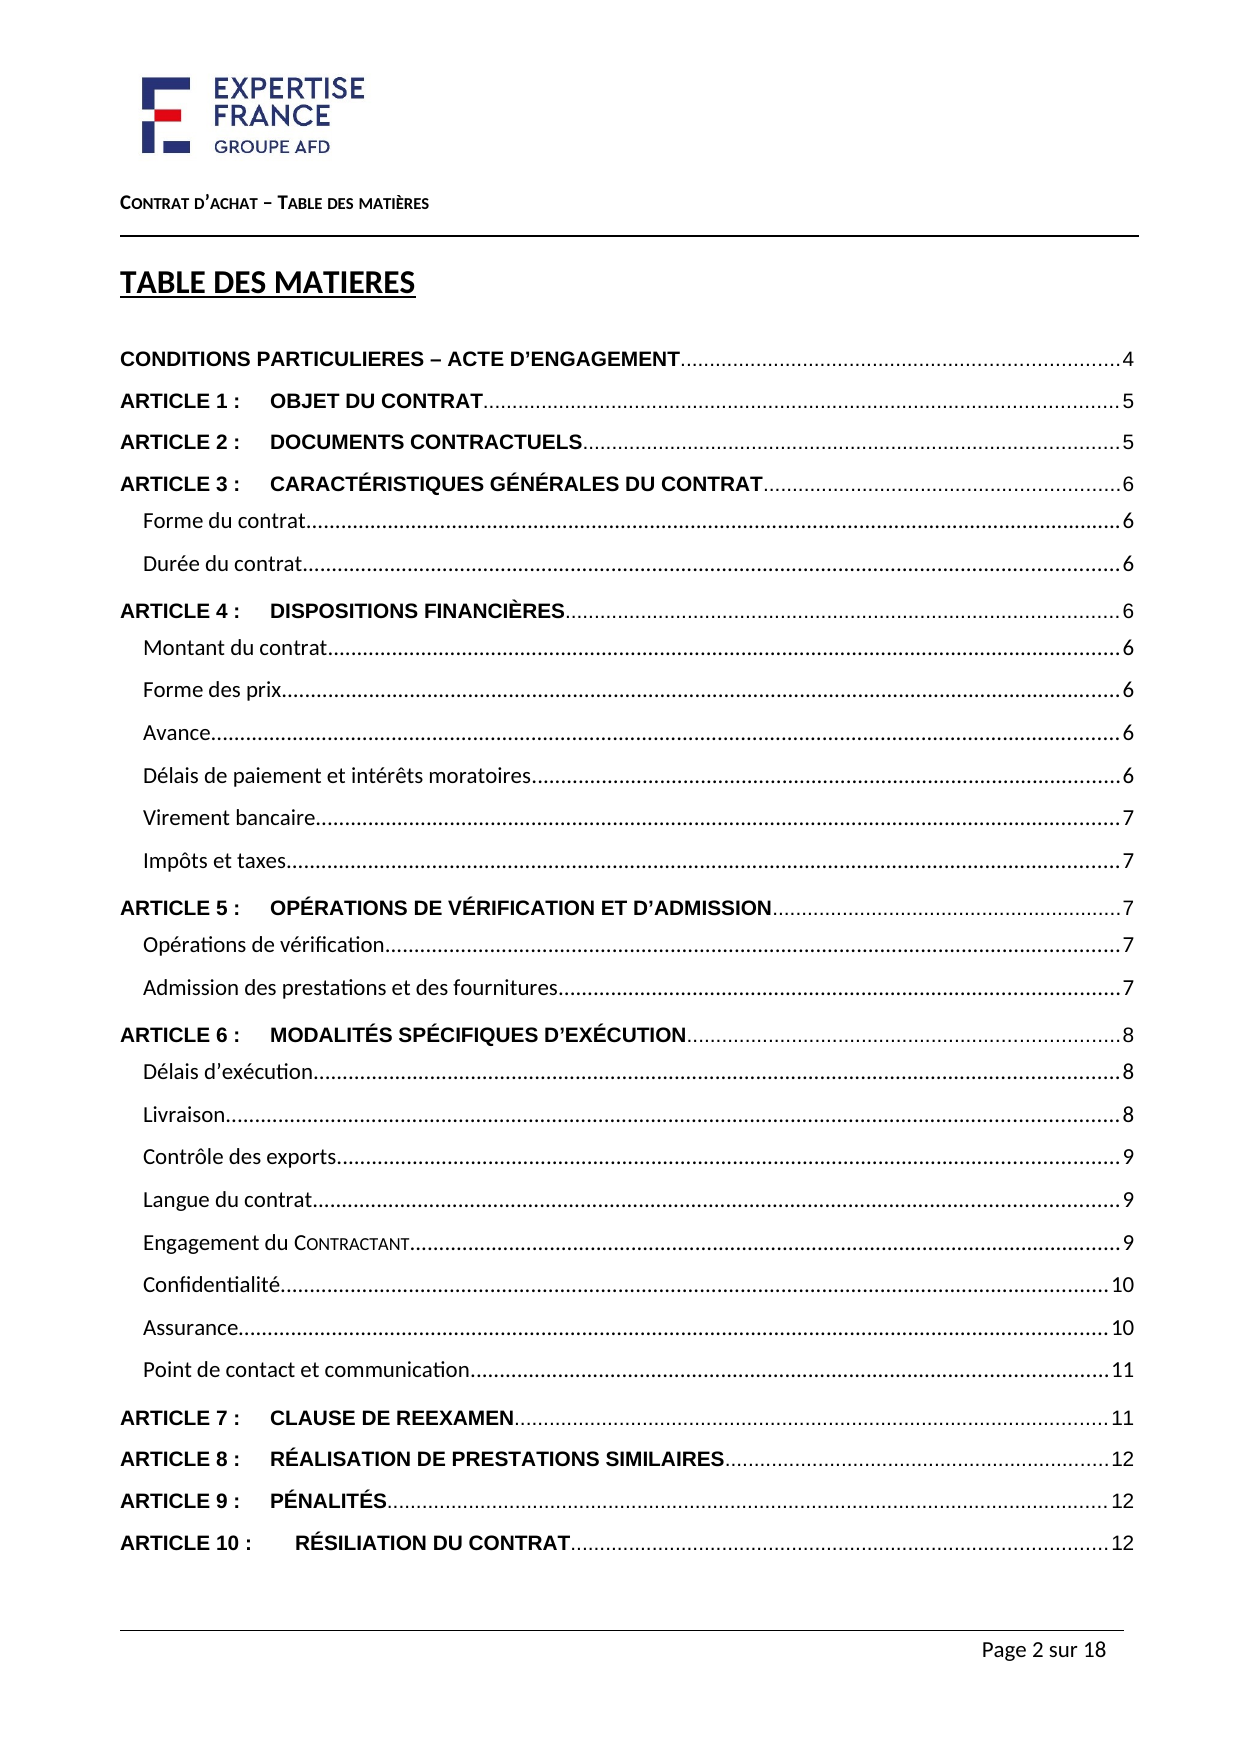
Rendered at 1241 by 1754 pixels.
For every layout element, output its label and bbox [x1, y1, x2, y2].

picture [120, 45, 391, 184]
